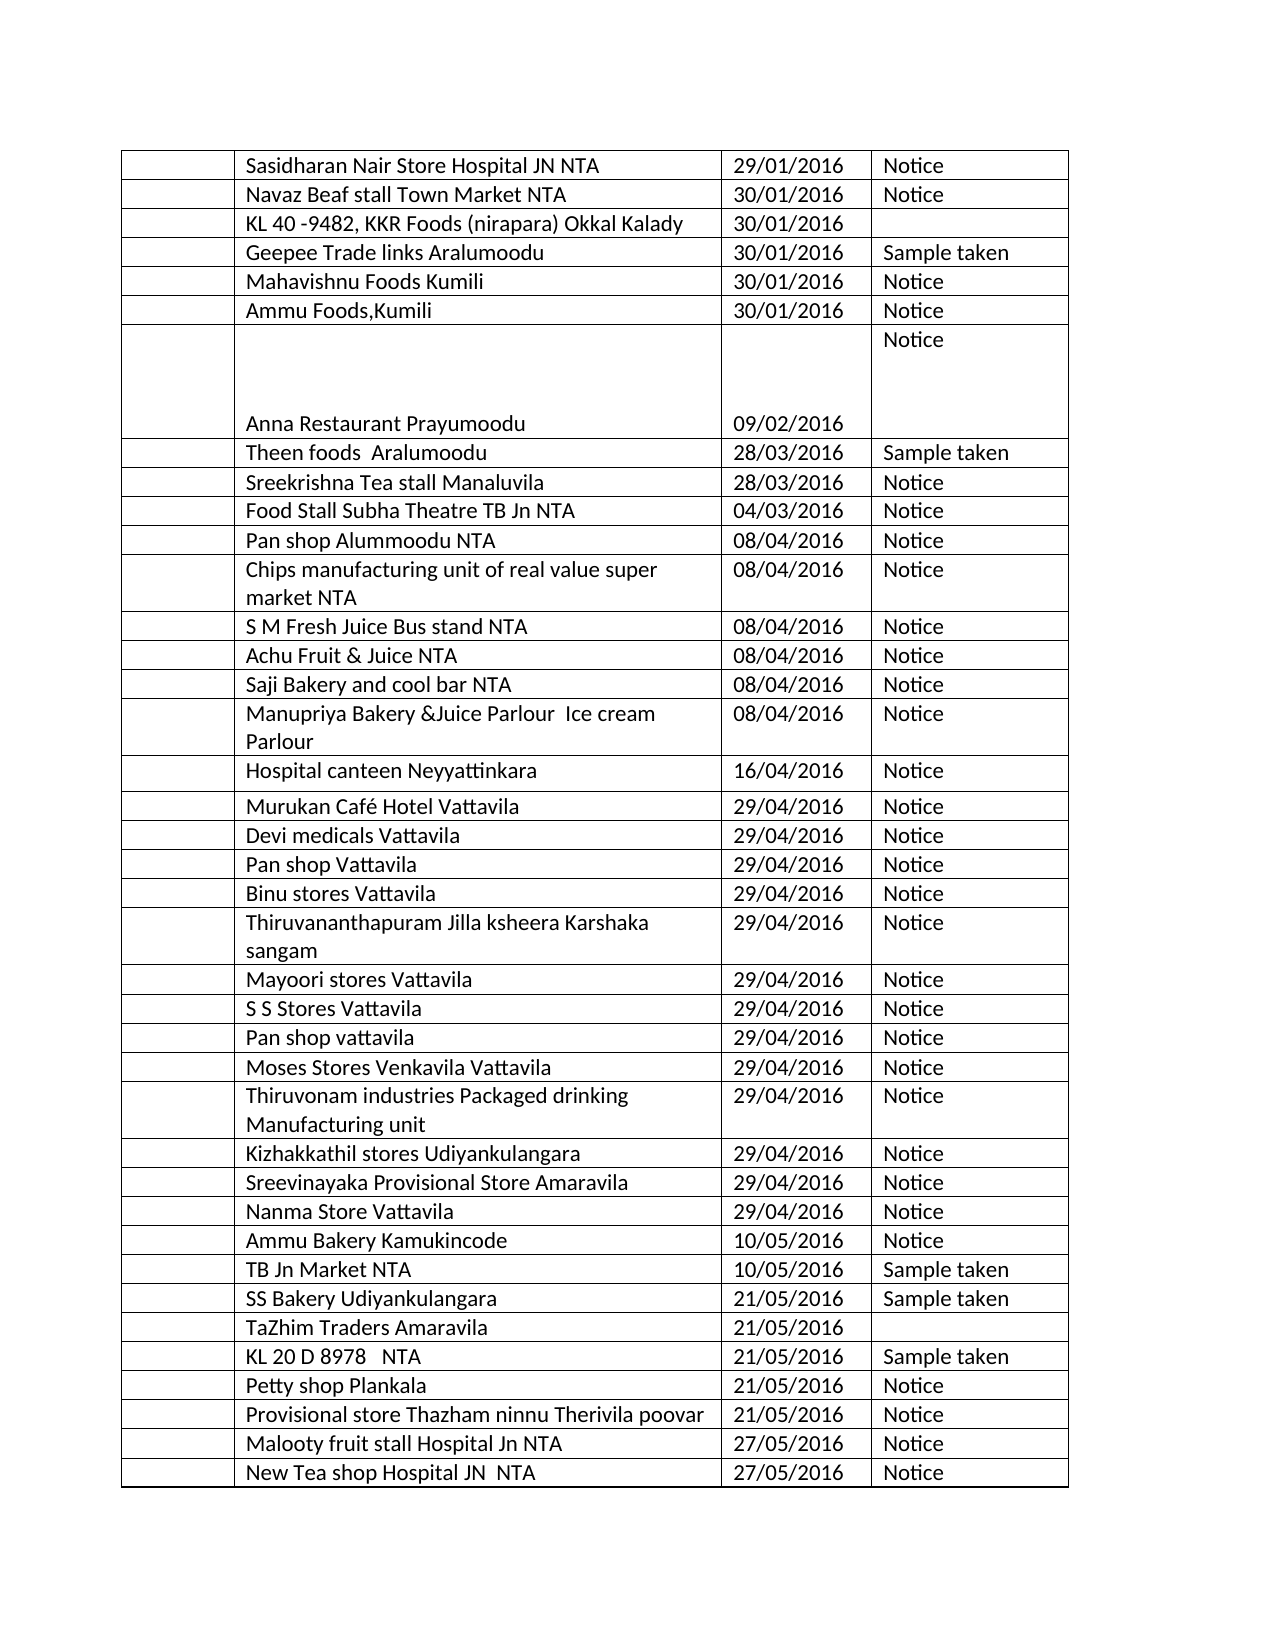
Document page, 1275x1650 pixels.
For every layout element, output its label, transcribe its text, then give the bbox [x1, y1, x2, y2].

table_cell Notice [872, 1197, 1068, 1225]
table_cell 29/04/2016 [722, 850, 871, 878]
table_cell Anna Restaurant Prayumoodu [235, 325, 721, 437]
table_cell Malooty fruit stall Hospital Jn NTA [235, 1429, 721, 1457]
table_cell Notice [872, 821, 1068, 849]
table_cell Chips manufacturing unit of real value super market NTA [235, 555, 721, 611]
table_cell [122, 1053, 234, 1081]
table_cell Thiruvonam industries Packaged drinking Manufacturing unit [235, 1082, 721, 1138]
table_cell Mahavishnu Foods Kumili [235, 267, 721, 295]
table_cell Sreekrishna Tea stall Manaluvila [235, 468, 721, 496]
table_cell 29/04/2016 [722, 965, 871, 993]
table_cell Notice [872, 756, 1068, 791]
table_cell S M Fresh Juice Bus stand NTA [235, 612, 721, 640]
table_cell [122, 180, 234, 208]
table_cell Notice [872, 180, 1068, 208]
table_cell [122, 526, 234, 554]
table_cell 29/04/2016 [722, 1168, 871, 1196]
table_cell [122, 1459, 234, 1486]
table_cell Sample taken [872, 1255, 1068, 1283]
table_cell 29/04/2016 [722, 1024, 871, 1052]
table_cell Notice [872, 641, 1068, 669]
table_cell [122, 468, 234, 496]
table_cell [122, 1082, 234, 1138]
table_cell Ammu Bakery Kamukincode [235, 1226, 721, 1254]
table_cell Navaz Beaf stall Town Market NTA [235, 180, 721, 208]
table_cell 29/04/2016 [722, 1053, 871, 1081]
table_cell [122, 267, 234, 295]
table_cell Notice [872, 670, 1068, 698]
table_cell 29/04/2016 [722, 1139, 871, 1167]
table_cell Sasidharan Nair Store Hospital JN NTA [235, 151, 721, 179]
table_cell [122, 1139, 234, 1167]
table_cell 27/05/2016 [722, 1429, 871, 1457]
table_cell 30/01/2016 [722, 267, 871, 295]
table_cell Achu Fruit & Juice NTA [235, 641, 721, 669]
table_cell Notice [872, 1024, 1068, 1052]
table_cell 08/04/2016 [722, 670, 871, 698]
table_cell Notice [872, 468, 1068, 496]
table_cell [122, 908, 234, 964]
table_cell 16/04/2016 [722, 756, 871, 791]
table_cell 29/04/2016 [722, 879, 871, 907]
table_cell Notice [872, 555, 1068, 611]
table_cell [122, 1024, 234, 1052]
table_cell Murukan Café Hotel Vattavila [235, 792, 721, 820]
table_cell 30/01/2016 [722, 296, 871, 324]
table_cell [122, 850, 234, 878]
table_cell Saji Bakery and cool bar NTA [235, 670, 721, 698]
table_cell Sample taken [872, 1284, 1068, 1312]
table_cell Notice [872, 1459, 1068, 1486]
table_cell 28/03/2016 [722, 439, 871, 467]
table_cell 30/01/2016 [722, 238, 871, 266]
table_cell [122, 965, 234, 993]
table_cell [122, 1429, 234, 1457]
table_cell 08/04/2016 [722, 555, 871, 611]
table_cell 30/01/2016 [722, 180, 871, 208]
table_cell 29/04/2016 [722, 1082, 871, 1138]
table_cell Notice [872, 325, 1068, 437]
table_cell TaZhim Traders Amaravila [235, 1313, 721, 1341]
table_cell [122, 641, 234, 669]
table_cell [122, 209, 234, 237]
table_cell 08/04/2016 [722, 612, 871, 640]
table_cell Notice [872, 151, 1068, 179]
table_cell Notice [872, 995, 1068, 1022]
table_cell Notice [872, 1053, 1068, 1081]
table_cell Notice [872, 879, 1068, 907]
table_cell [122, 555, 234, 611]
table_cell 27/05/2016 [722, 1459, 871, 1486]
table_cell Notice [872, 267, 1068, 295]
table_cell 29/04/2016 [722, 995, 871, 1022]
table_cell Notice [872, 1082, 1068, 1138]
table_cell Devi medicals Vattavila [235, 821, 721, 849]
table_cell Notice [872, 699, 1068, 755]
table_cell SS Bakery Udiyankulangara [235, 1284, 721, 1312]
table_cell Notice [872, 1226, 1068, 1254]
table_cell KL 20 D 8978 NTA [235, 1342, 721, 1370]
table_cell 04/03/2016 [722, 497, 871, 525]
table_cell [122, 1371, 234, 1399]
table_cell [122, 756, 234, 791]
table_cell 21/05/2016 [722, 1284, 871, 1312]
table_cell [122, 1400, 234, 1428]
table_cell [122, 792, 234, 820]
table_cell [122, 1313, 234, 1341]
table_cell 21/05/2016 [722, 1400, 871, 1428]
table_cell [872, 209, 1068, 237]
table_cell Notice [872, 1400, 1068, 1428]
table_cell Pan shop Alummoodu NTA [235, 526, 721, 554]
table_cell New Tea shop Hospital JN NTA [235, 1459, 721, 1486]
table_cell Food Stall Subha Theatre TB Jn NTA [235, 497, 721, 525]
table_cell Mayoori stores Vattavila [235, 965, 721, 993]
table_cell Binu stores Vattavila [235, 879, 721, 907]
table_cell Moses Stores Venkavila Vattavila [235, 1053, 721, 1081]
table_cell Notice [872, 1429, 1068, 1457]
table_cell Theen foods Aralumoodu [235, 439, 721, 467]
table_cell [122, 995, 234, 1022]
table_cell [122, 238, 234, 266]
table_cell 09/02/2016 [722, 325, 871, 437]
table_cell 21/05/2016 [722, 1313, 871, 1341]
table_cell Sample taken [872, 1342, 1068, 1370]
table_cell 10/05/2016 [722, 1255, 871, 1283]
table_cell [122, 1226, 234, 1254]
table_cell Kizhakkathil stores Udiyankulangara [235, 1139, 721, 1167]
table_cell [122, 151, 234, 179]
table_cell [122, 1284, 234, 1312]
table_cell [122, 670, 234, 698]
table_cell Pan shop Vattavila [235, 850, 721, 878]
table_cell 29/04/2016 [722, 821, 871, 849]
table_cell 21/05/2016 [722, 1371, 871, 1399]
table_cell TB Jn Market NTA [235, 1255, 721, 1283]
table_cell Thiruvananthapuram Jilla ksheera Karshaka sangam [235, 908, 721, 964]
table_cell Notice [872, 965, 1068, 993]
table_cell Sample taken [872, 238, 1068, 266]
table_cell 10/05/2016 [722, 1226, 871, 1254]
table_cell [122, 1197, 234, 1225]
table_cell KL 40 -9482, KKR Foods (nirapara) Okkal Kalady [235, 209, 721, 237]
table_cell Sample taken [872, 439, 1068, 467]
table_cell 28/03/2016 [722, 468, 871, 496]
table_cell 08/04/2016 [722, 699, 871, 755]
table_cell Notice [872, 1371, 1068, 1399]
table_cell 30/01/2016 [722, 209, 871, 237]
table_cell Notice [872, 497, 1068, 525]
table_cell Notice [872, 792, 1068, 820]
table_cell [122, 439, 234, 467]
table_cell Pan shop vattavila [235, 1024, 721, 1052]
table_cell [122, 699, 234, 755]
table_cell Notice [872, 850, 1068, 878]
table_cell Provisional store Thazham ninnu Therivila poovar [235, 1400, 721, 1428]
table_cell [122, 612, 234, 640]
table_cell Petty shop Plankala [235, 1371, 721, 1399]
table_cell S S Stores Vattavila [235, 995, 721, 1022]
table_cell Notice [872, 1139, 1068, 1167]
table_cell Sreevinayaka Provisional Store Amaravila [235, 1168, 721, 1196]
table_cell Notice [872, 296, 1068, 324]
table_cell Hospital canteen Neyyattinkara [235, 756, 721, 791]
table_cell [122, 497, 234, 525]
table_cell 29/04/2016 [722, 792, 871, 820]
table_cell [872, 1313, 1068, 1341]
table_cell [122, 1342, 234, 1370]
table_cell [122, 1168, 234, 1196]
table_cell Notice [872, 612, 1068, 640]
table_cell [122, 1255, 234, 1283]
table_cell 29/04/2016 [722, 908, 871, 964]
table_cell [122, 821, 234, 849]
table_cell Notice [872, 908, 1068, 964]
table_cell Geepee Trade links Aralumoodu [235, 238, 721, 266]
table_cell Nanma Store Vattavila [235, 1197, 721, 1225]
table_cell Ammu Foods,Kumili [235, 296, 721, 324]
table_cell Notice [872, 526, 1068, 554]
table_cell 29/01/2016 [722, 151, 871, 179]
table_cell Notice [872, 1168, 1068, 1196]
table_cell [122, 296, 234, 324]
table_cell 08/04/2016 [722, 526, 871, 554]
table_cell [122, 879, 234, 907]
table_cell 21/05/2016 [722, 1342, 871, 1370]
table_cell Manupriya Bakery &Juice Parlour Ice cream Parlour [235, 699, 721, 755]
table_cell 08/04/2016 [722, 641, 871, 669]
table_cell [122, 325, 234, 437]
table_cell 29/04/2016 [722, 1197, 871, 1225]
